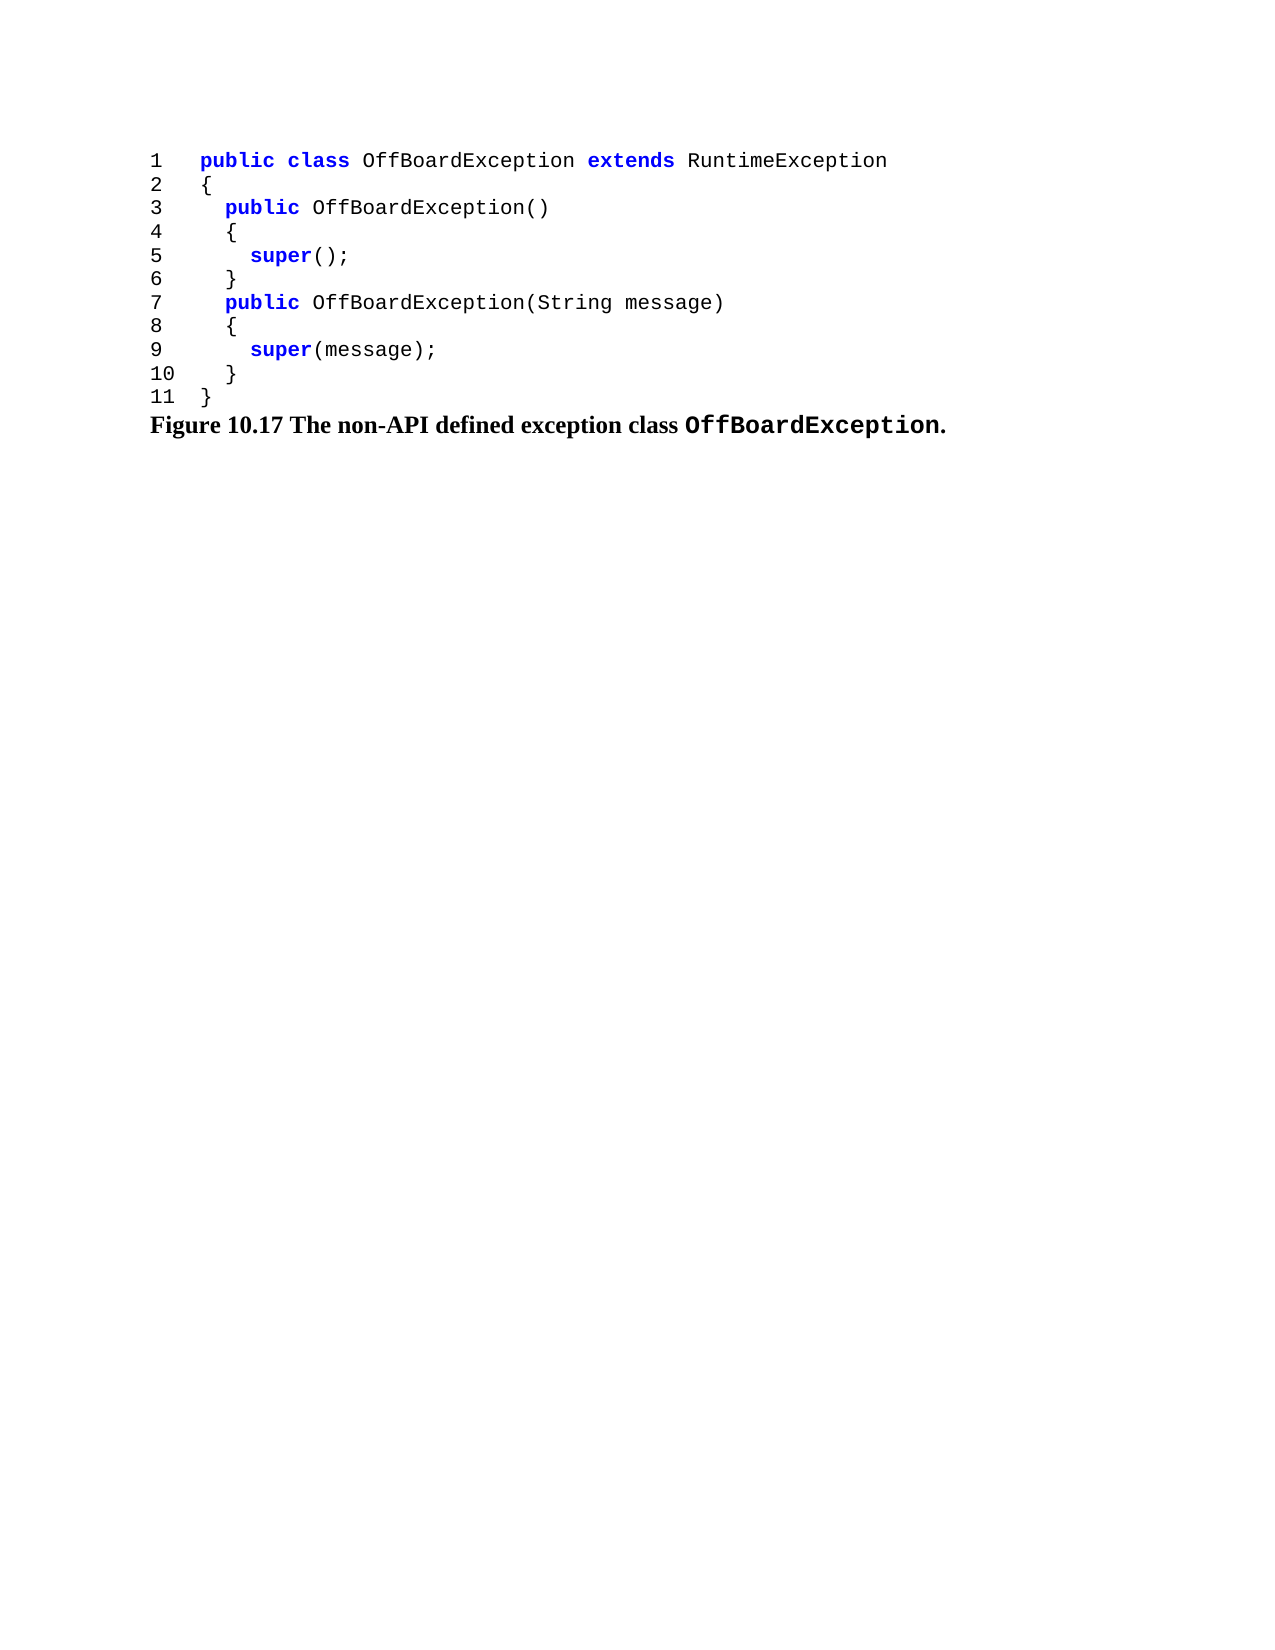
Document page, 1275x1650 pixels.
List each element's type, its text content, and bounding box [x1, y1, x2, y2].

text 7 public OffBoardException(String message) [150, 292, 1125, 316]
text 2 { [150, 174, 1125, 197]
text 9 super(message); [150, 339, 1125, 363]
text 3 public OffBoardException() [150, 197, 1125, 221]
text 5 super(); [150, 244, 1125, 268]
text 4 { [150, 221, 1125, 244]
text 1 public class OffBoardException extends RuntimeException [150, 150, 1125, 174]
text 11 } [150, 386, 1125, 410]
text 10 } [150, 363, 1125, 386]
text 8 { [150, 316, 1125, 339]
text 6 } [150, 268, 1125, 292]
text Figure 10.17 The non- defined exception class OffBoardException. [150, 410, 1125, 441]
